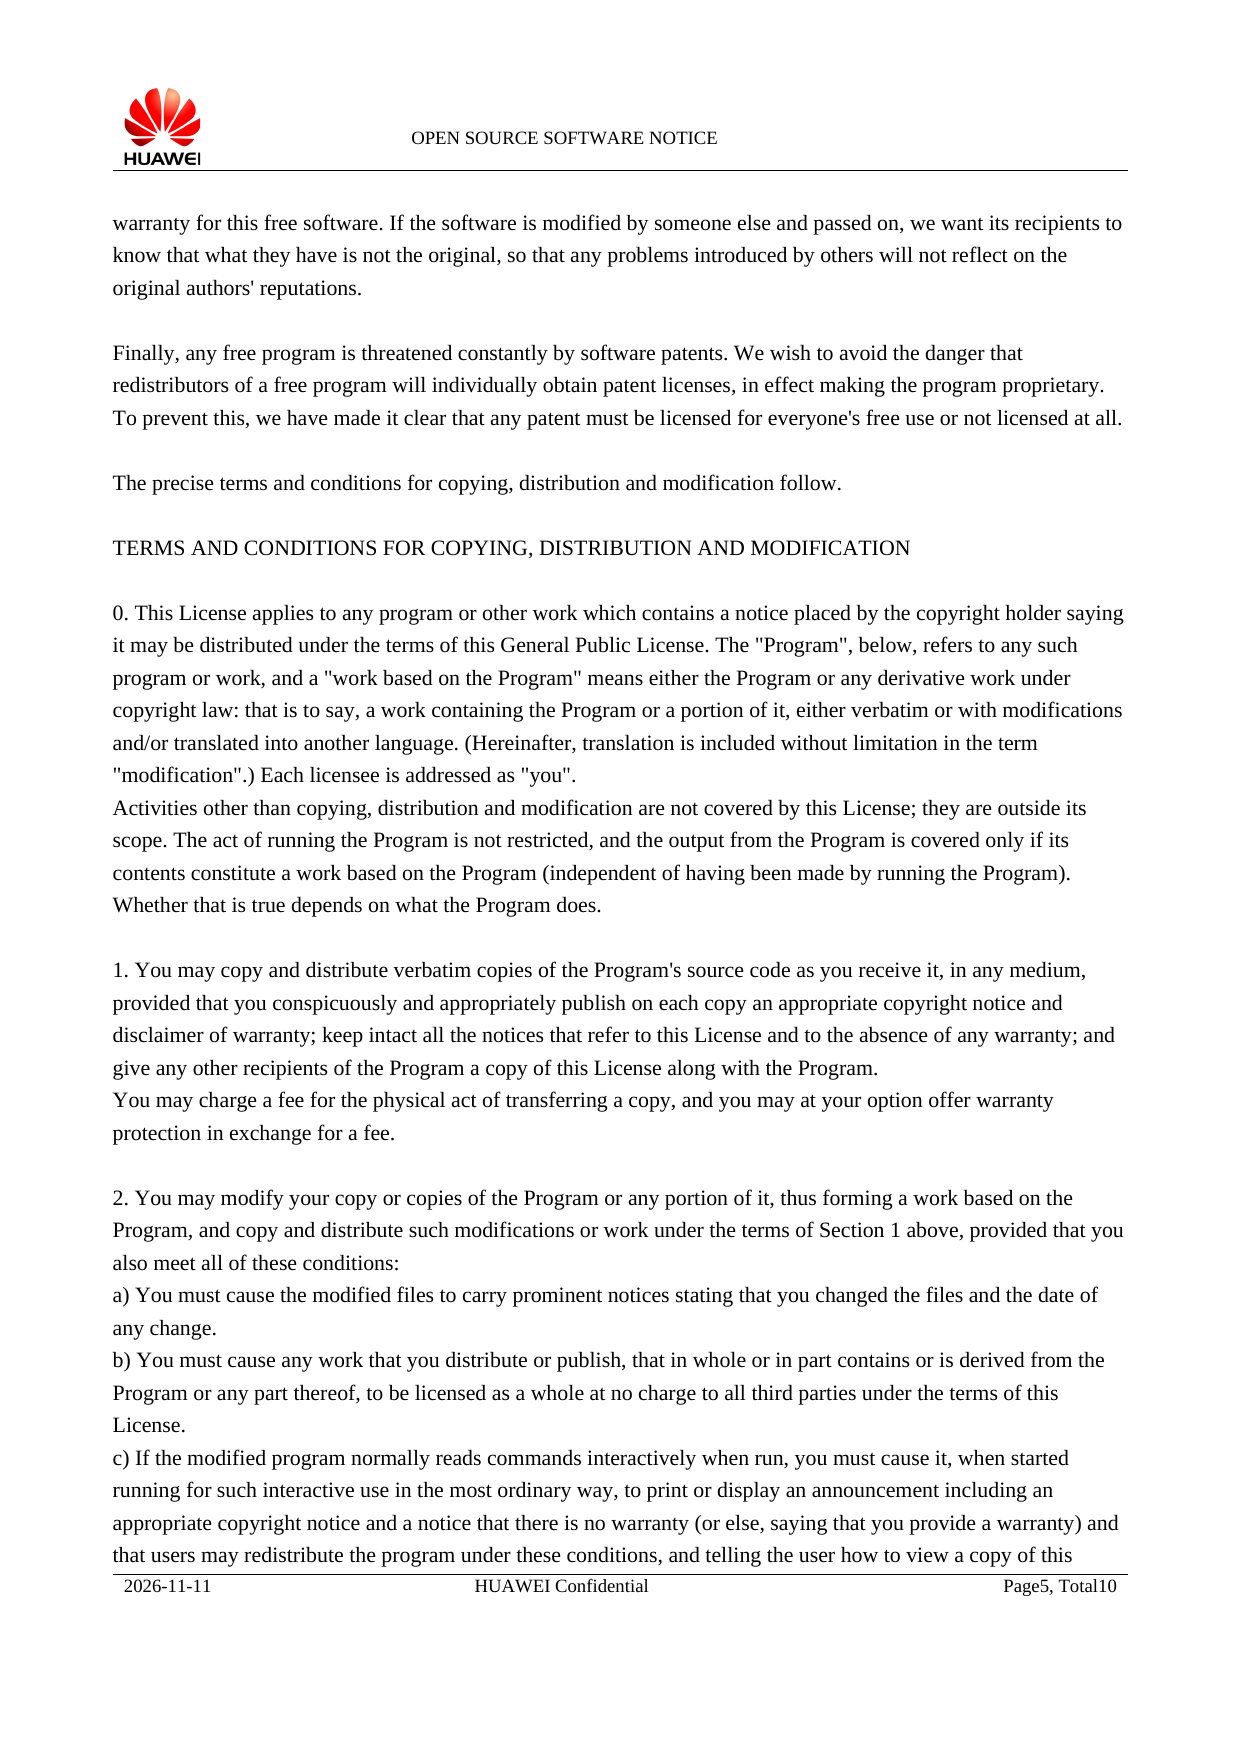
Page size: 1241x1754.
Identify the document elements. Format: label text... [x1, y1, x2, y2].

picture [124, 88, 201, 165]
